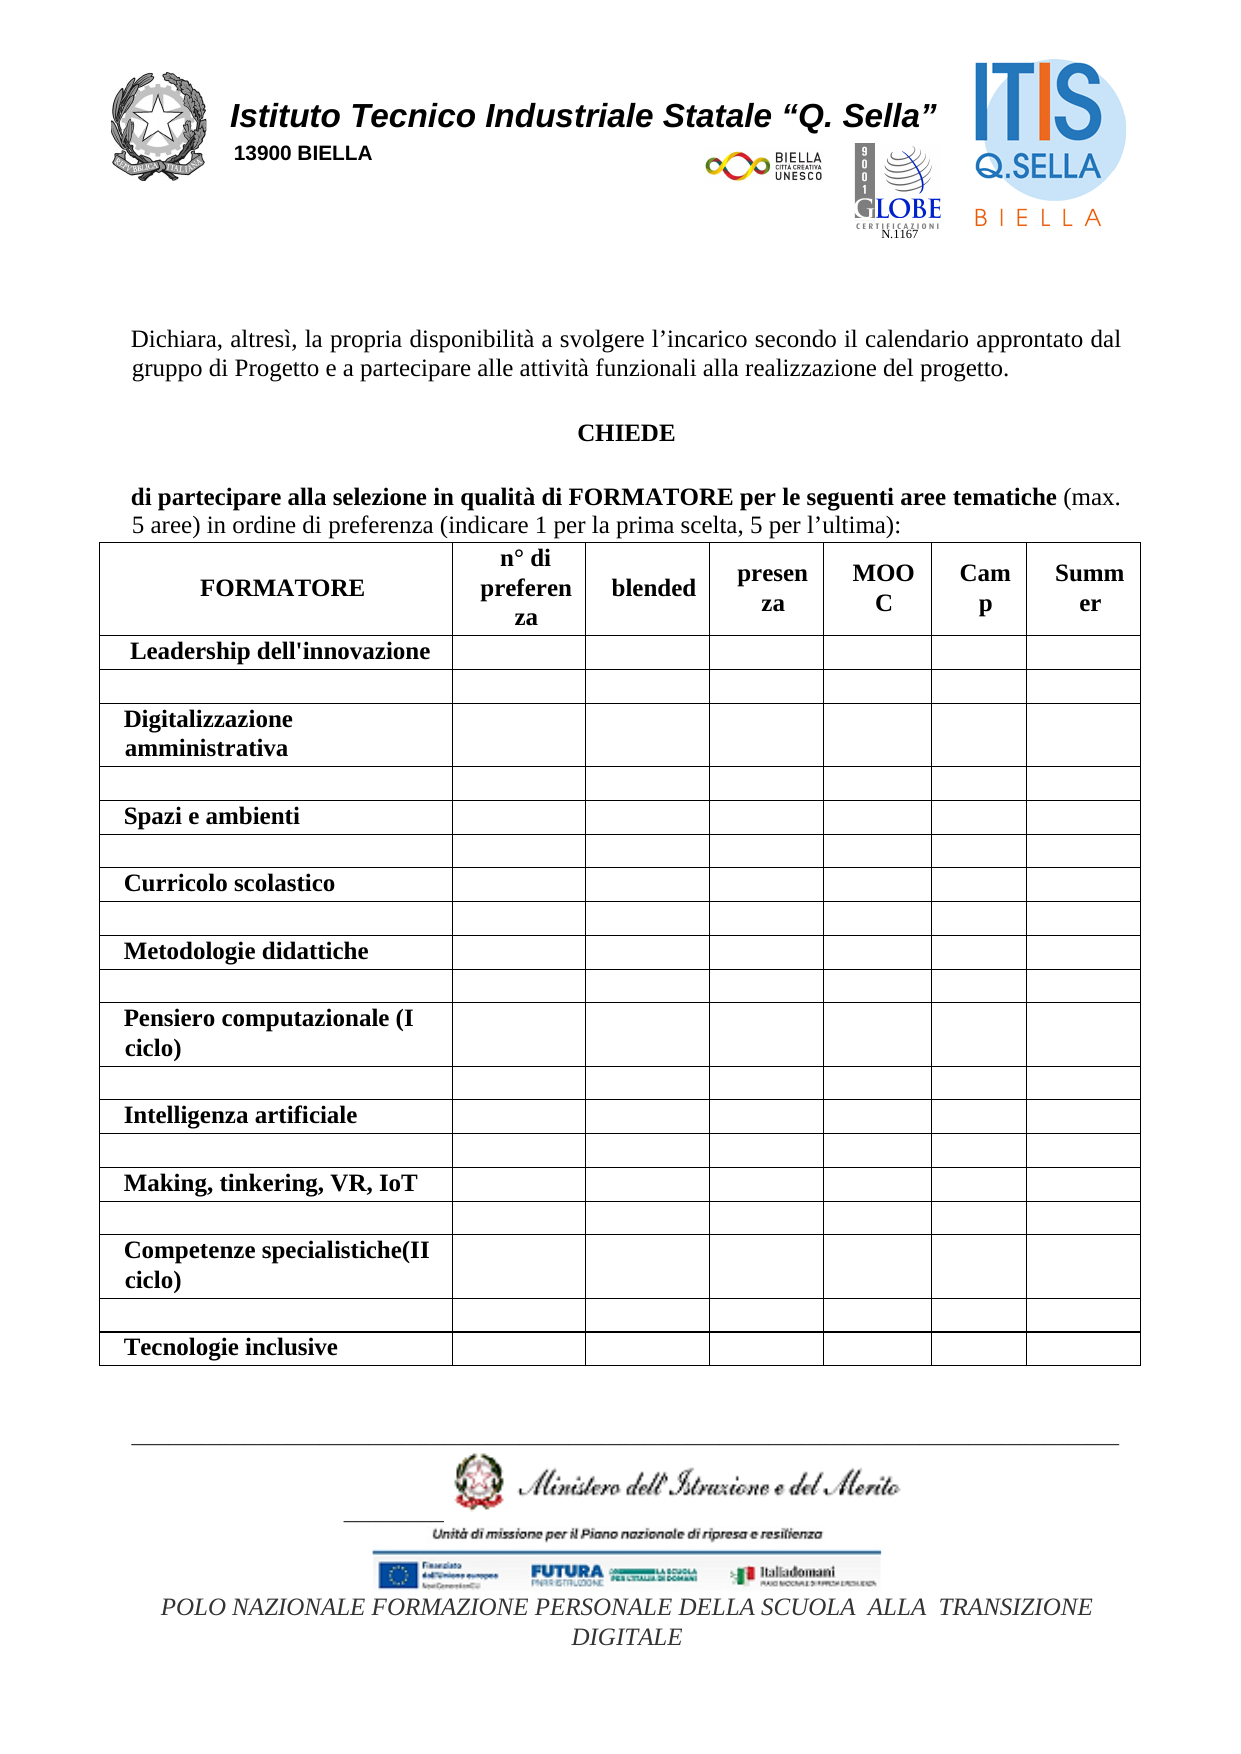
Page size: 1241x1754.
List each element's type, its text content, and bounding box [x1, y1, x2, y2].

table_cell [932, 1100, 1026, 1133]
table_cell [932, 1333, 1026, 1365]
table_cell Spazi e ambienti [100, 801, 452, 833]
table_cell [824, 970, 931, 1002]
table_cell [824, 801, 931, 833]
table_cell Digitalizzazione amministrativa [100, 704, 452, 766]
table_cell [1027, 1134, 1140, 1167]
table_cell [932, 1235, 1026, 1298]
table_cell [453, 636, 585, 669]
table_cell [586, 1168, 709, 1201]
table_cell [824, 767, 931, 800]
table_cell [824, 1333, 931, 1365]
table_cell [710, 902, 823, 935]
table_header FORMATORE [100, 543, 452, 635]
table_header n° di preferenza [453, 543, 585, 635]
table_cell [453, 1333, 585, 1365]
table_cell [1027, 1333, 1140, 1365]
table_cell [586, 670, 709, 703]
table_cell [710, 868, 823, 901]
table_cell [824, 1168, 931, 1201]
table_cell [824, 1003, 931, 1066]
table_cell [932, 1003, 1026, 1066]
table_cell [1027, 1299, 1140, 1331]
table_cell [1027, 902, 1140, 935]
table_cell [453, 1235, 585, 1298]
table_cell [932, 1168, 1026, 1201]
table_cell [710, 636, 823, 669]
table_cell [453, 767, 585, 800]
table_cell [586, 1100, 709, 1133]
table_cell [586, 835, 709, 867]
table_cell [824, 704, 931, 766]
table_cell [710, 801, 823, 833]
table_cell [710, 1235, 823, 1298]
table_cell [710, 1202, 823, 1234]
table_cell Competenze specialistiche(II ciclo) [100, 1235, 452, 1298]
table_cell [1027, 868, 1140, 901]
table_cell [586, 767, 709, 800]
table_cell [824, 902, 931, 935]
table_cell [932, 670, 1026, 703]
table_cell [586, 1333, 709, 1365]
table_cell Curricolo scolastico [100, 868, 452, 901]
table_cell [932, 767, 1026, 800]
table_cell [710, 1100, 823, 1133]
table_cell [100, 1067, 452, 1099]
text Dichiara, altresì, la propria disponibilità a svolgere l’incarico secondo il calendario approntato dal gruppo di Progetto e a partecipare alle attività funzionali alla realizzazione del progetto. [131, 324, 1122, 382]
table_header presenza [710, 543, 823, 635]
table_cell [1027, 704, 1140, 766]
table_cell [453, 902, 585, 935]
table_cell [1027, 767, 1140, 800]
table_cell [100, 902, 452, 935]
picture [704, 147, 823, 182]
table_cell [586, 902, 709, 935]
table_cell [1027, 1168, 1140, 1201]
table_cell [932, 1134, 1026, 1167]
table_cell [824, 1235, 931, 1298]
table_cell [100, 1299, 452, 1331]
text CHIEDE [131, 418, 1122, 447]
table_cell [586, 704, 709, 766]
table_cell [710, 970, 823, 1002]
table_cell [1027, 1067, 1140, 1099]
table_cell [453, 1202, 585, 1234]
picture [854, 143, 941, 218]
table_cell [586, 936, 709, 968]
table_cell [932, 636, 1026, 669]
table_cell [586, 1235, 709, 1298]
table_cell [932, 970, 1026, 1002]
table_cell [453, 936, 585, 968]
table_cell [932, 801, 1026, 833]
table_cell [453, 670, 585, 703]
table_cell Tecnologie inclusive [100, 1333, 452, 1365]
table_cell [100, 970, 452, 1002]
table_cell [586, 1003, 709, 1066]
table_cell [932, 1202, 1026, 1234]
table_cell [932, 936, 1026, 968]
table_cell [710, 835, 823, 867]
table_cell [100, 670, 452, 703]
picture [372, 1526, 882, 1592]
table_cell [453, 868, 585, 901]
table_cell [453, 1100, 585, 1133]
table_cell [1027, 801, 1140, 833]
table_cell [1027, 636, 1140, 669]
table_cell [453, 1168, 585, 1201]
table_cell [586, 636, 709, 669]
table_cell [586, 1299, 709, 1331]
table_cell [1027, 1202, 1140, 1234]
table_cell [824, 1067, 931, 1099]
table_cell [1027, 936, 1140, 968]
table_cell [453, 1134, 585, 1167]
table_cell [710, 1168, 823, 1201]
table_cell [824, 1202, 931, 1234]
table_cell [932, 1299, 1026, 1331]
table_cell [824, 835, 931, 867]
table_cell [932, 902, 1026, 935]
table_cell [824, 1100, 931, 1133]
table_cell [586, 1067, 709, 1099]
table_cell [1027, 1003, 1140, 1066]
table_cell [453, 1067, 585, 1099]
table_cell [824, 636, 931, 669]
picture [972, 59, 1127, 227]
table_cell [100, 835, 452, 867]
table_cell [824, 1299, 931, 1331]
table_cell [100, 1202, 452, 1234]
table_cell Metodologie didattiche [100, 936, 452, 968]
table_cell [1027, 1235, 1140, 1298]
table_cell [453, 835, 585, 867]
table_cell [586, 1202, 709, 1234]
table_cell [100, 767, 452, 800]
table_cell [932, 1067, 1026, 1099]
table_cell [710, 1333, 823, 1365]
table_cell [453, 1299, 585, 1331]
table_cell Leadership dell'innovazione [100, 636, 452, 669]
table_cell [932, 868, 1026, 901]
table_cell Making, tinkering, VR, IoT [100, 1168, 452, 1201]
table_cell [710, 1134, 823, 1167]
table_cell [453, 801, 585, 833]
table_cell [824, 1134, 931, 1167]
table_cell [824, 670, 931, 703]
table_cell [824, 936, 931, 968]
picture [443, 1448, 911, 1520]
table_cell [1027, 970, 1140, 1002]
table_cell [710, 1003, 823, 1066]
table_header Camp [932, 543, 1026, 635]
table_cell [932, 835, 1026, 867]
text di partecipare alla selezione in qualità di FORMATORE per le seguenti aree tematiche (max. 5 aree) in ordine di preferenza (indicare 1 per la prima scelta, 5 per l’ultima): [131, 482, 1122, 539]
table_cell [453, 1003, 585, 1066]
table_cell [1027, 1100, 1140, 1133]
table_cell [1027, 835, 1140, 867]
table_cell [586, 801, 709, 833]
table_cell [710, 1067, 823, 1099]
table_cell [710, 767, 823, 800]
table_cell [453, 704, 585, 766]
table_cell [710, 936, 823, 968]
table_cell Intelligenza artificiale [100, 1100, 452, 1133]
table_header Summer [1027, 543, 1140, 635]
table_cell [710, 704, 823, 766]
picture [854, 220, 940, 229]
table_cell [824, 868, 931, 901]
table_cell [586, 970, 709, 1002]
table_cell [1027, 670, 1140, 703]
table_cell [100, 1134, 452, 1167]
table_header blended [586, 543, 709, 635]
table_cell Pensiero computazionale (I ciclo) [100, 1003, 452, 1066]
table_cell [586, 1134, 709, 1167]
table_header MOOC [824, 543, 931, 635]
table_cell [453, 970, 585, 1002]
table_cell [586, 868, 709, 901]
table_cell [932, 704, 1026, 766]
table_cell [710, 1299, 823, 1331]
table_cell [710, 670, 823, 703]
